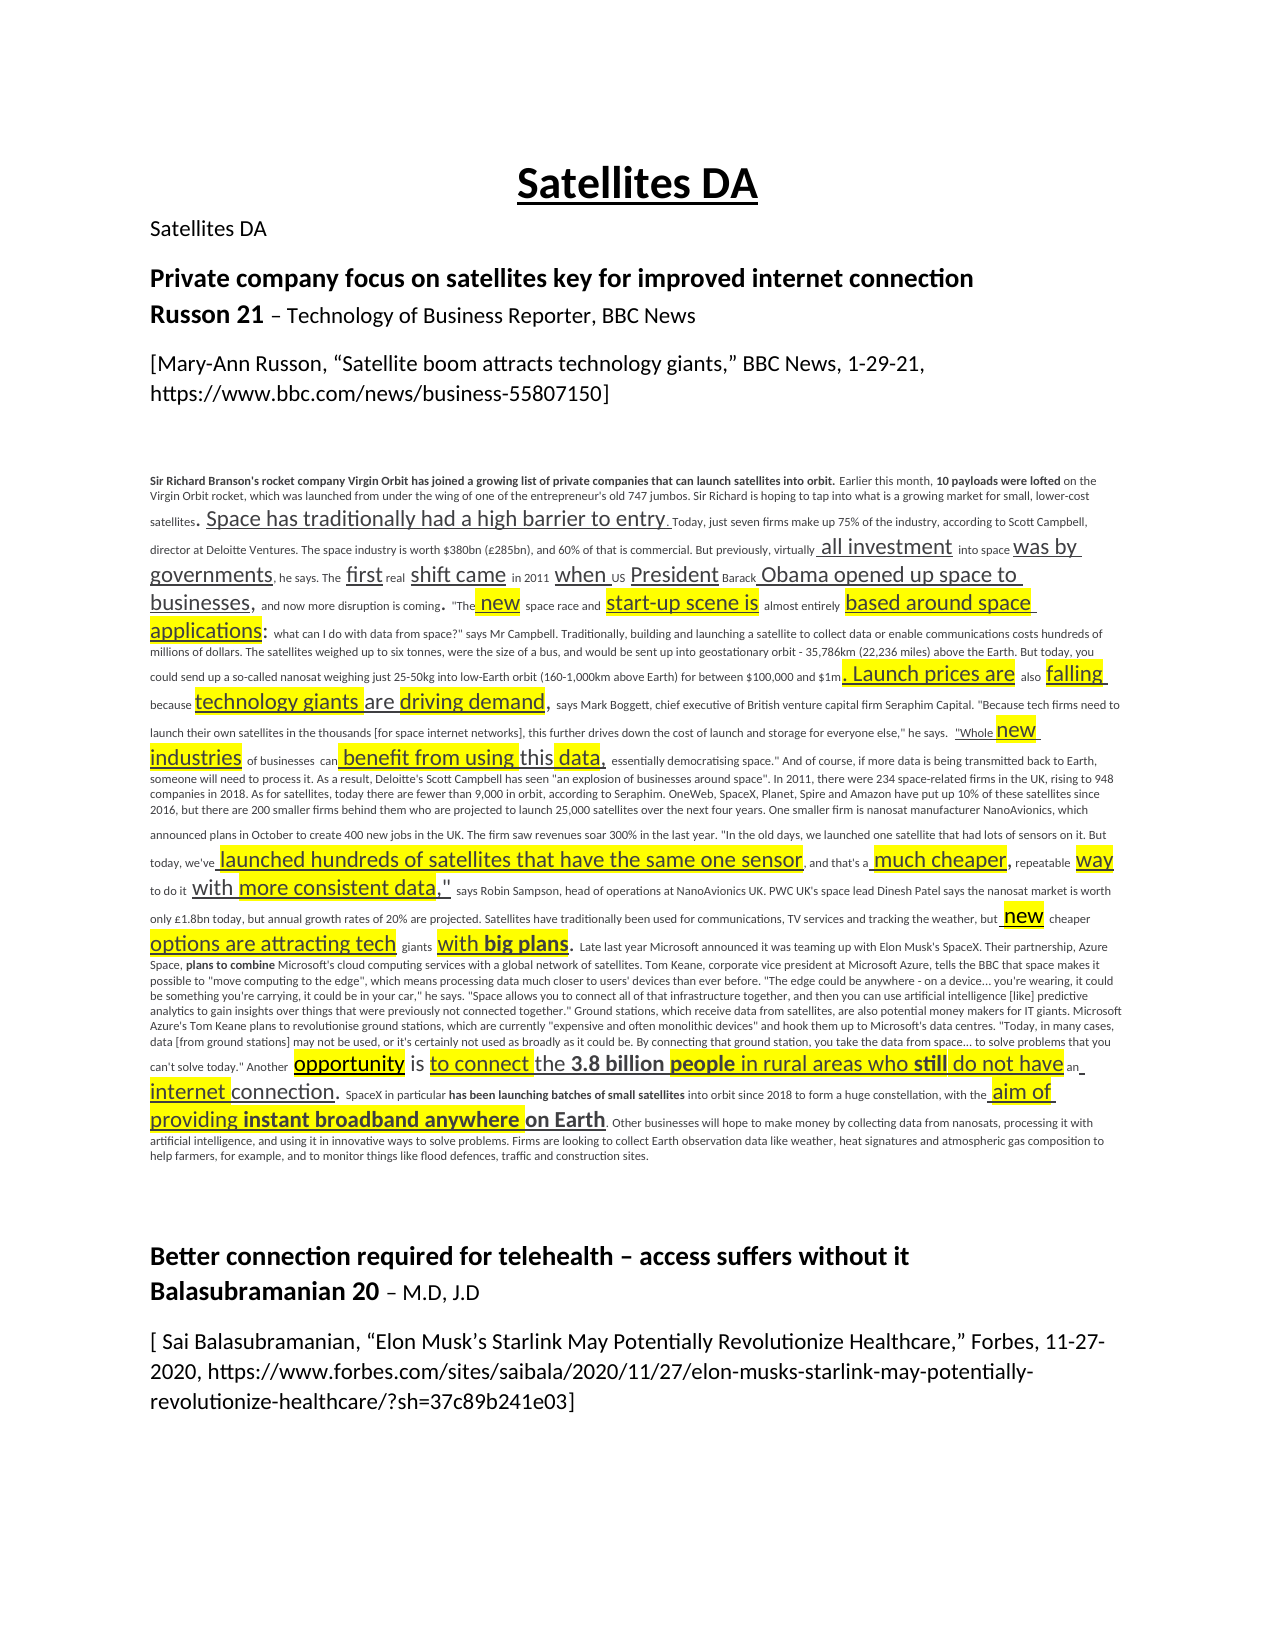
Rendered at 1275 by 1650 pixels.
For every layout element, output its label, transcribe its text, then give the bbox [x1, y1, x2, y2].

text Satellites DA [150, 214, 1125, 242]
text Russon 21 – Technology of Business Reporter, BBC News [150, 297, 1125, 330]
text [ Sai Balasubramanian, “Elon Musk’s Starlink May Potentially Revolutionize Healthcare,” Forbes, 11-27-2020, https://www.forbes.com/sites/saibala/2020/11/27/elon-musks-starlink-may-potentially-revolutionize-healthcare/?sh=37c89b241e03] [150, 1327, 1125, 1415]
text [Mary-Ann Russon, “Satellite boom attracts technology giants,” BBC News, 1-29-21, https://www.bbc.com/news/business-55807150] [150, 349, 1125, 407]
text Sir Richard Branson's rocket company Virgin Orbit has joined a growing list of private companies that can launch satellites into orbit. Earlier this month, 10 payloads were lofted on the Virgin Orbit rocket, which was launched from under the wing of one of the entrepreneur's old 747 jumbos. Sir Richard is hoping to tap into what is a growing market for small, lower-cost satellites. Space has traditionally had a high barrier to entry. Today, just seven firms make up 75% of the industry, according to Scott Campbell, director at Deloitte Ventures. The space industry is worth $380bn (£285bn), and 60% of that is commercial. But previously, virtually all investment into space was by governments, he says. The first real shift came in 2011 when US President Barack Obama opened up space to businesses, and now more disruption is coming. "The new space race and start-up scene is almost entirely based around space applications: what can I do with data from space?" says Mr Campbell. Traditionally, building and launching a satellite to collect data or enable communications costs hundreds of millions of dollars. The satellites weighed up to six tonnes, were the size of a bus, and would be sent up into geostationary orbit - 35,786km (22,236 miles) above the Earth. But today, you could send up a so-called nanosat weighing just 25-50kg into low-Earth orbit (160-1,000km above Earth) for between $100,000 and $1m. Launch prices are also falling because technology giants are driving demand, says Mark Boggett, chief executive of British venture capital firm Seraphim Capital. "Because tech firms need to launch their own satellites in the thousands [for space internet networks], this further drives down the cost of launch and storage for everyone else," he says. "Whole new industries of businesses can benefit from using this data, essentially democratising space." And of course, if more data is being transmitted back to Earth, someone will need to process it. As a result, Deloitte's Scott Campbell has seen "an explosion of businesses around space". In 2011, there were 234 space-related firms in the UK, rising to 948 companies in 2018. As for satellites, today there are fewer than 9,000 in orbit, according to Seraphim. OneWeb, SpaceX, Planet, Spire and Amazon have put up 10% of these satellites since 2016, but there are 200 smaller firms behind them who are projected to launch 25,000 satellites over the next four years. One smaller firm is nanosat manufacturer NanoAvionics, which announced plans in October to create 400 new jobs in the UK. The firm saw revenues soar 300% in the last year. "In the old days, we launched one satellite that had lots of sensors on it. But today, we've launched hundreds of satellites that have the same one sensor, and that's a much cheaper, repeatable way to do it with more consistent data," says Robin Sampson, head of operations at NanoAvionics UK. PWC UK's space lead Dinesh Patel says the nanosat market is worth only £1.8bn today, but annual growth rates of 20% are projected. Satellites have traditionally been used for communications, TV services and tracking the weather, but new cheaper options are attracting tech giants with big plans. Late last year Microsoft announced it was teaming up with Elon Musk's SpaceX. Their partnership, Azure Space, plans to combine Microsoft's cloud computing services with a global network of satellites. Tom Keane, corporate vice president at Microsoft Azure, tells the BBC that space makes it possible to "move computing to the edge", which means processing data much closer to users' devices than ever before. "The edge could be anywhere - on a device... you're wearing, it could be something you're carrying, it could be in your car," he says. "Space allows you to connect all of that infrastructure together, and then you can use artificial intelligence [like] predictive analytics to gain insights over things that were previously not connected together." Ground stations, which receive data from satellites, are also potential money makers for IT giants. Microsoft Azure's Tom Keane plans to revolutionise ground stations, which are currently "expensive and often monolithic devices" and hook them up to Microsoft's data centres. "Today, in many cases, data [from ground stations] may not be used, or it's certainly not used as broadly as it could be. By connecting that ground station, you take the data from space... to solve problems that you can't solve today." Another opportunity is to connect the 3.8 billion people in rural areas who still do not have an internet connection. SpaceX in particular has been launching batches of small satellites into orbit since 2018 to form a huge constellation, with the aim of providing instant broadband anywhere on Earth. Other businesses will hope to make money by collecting data from nanosats, processing it with artificial intelligence, and using it in innovative ways to solve problems. Firms are looking to collect Earth observation data like weather, heat signatures and atmospheric gas composition to help farmers, for example, and to monitor things like flood defences, traffic and construction sites. [150, 473, 1125, 1164]
subtitle Private company focus on satellites key for improved internet connection [150, 261, 1125, 294]
subtitle Better connection required for telehealth – access suffers without it [150, 1239, 1125, 1272]
text Balasubramanian 20 – M.D, J.D [150, 1274, 1125, 1307]
subtitle Satellites DA [150, 154, 1125, 210]
